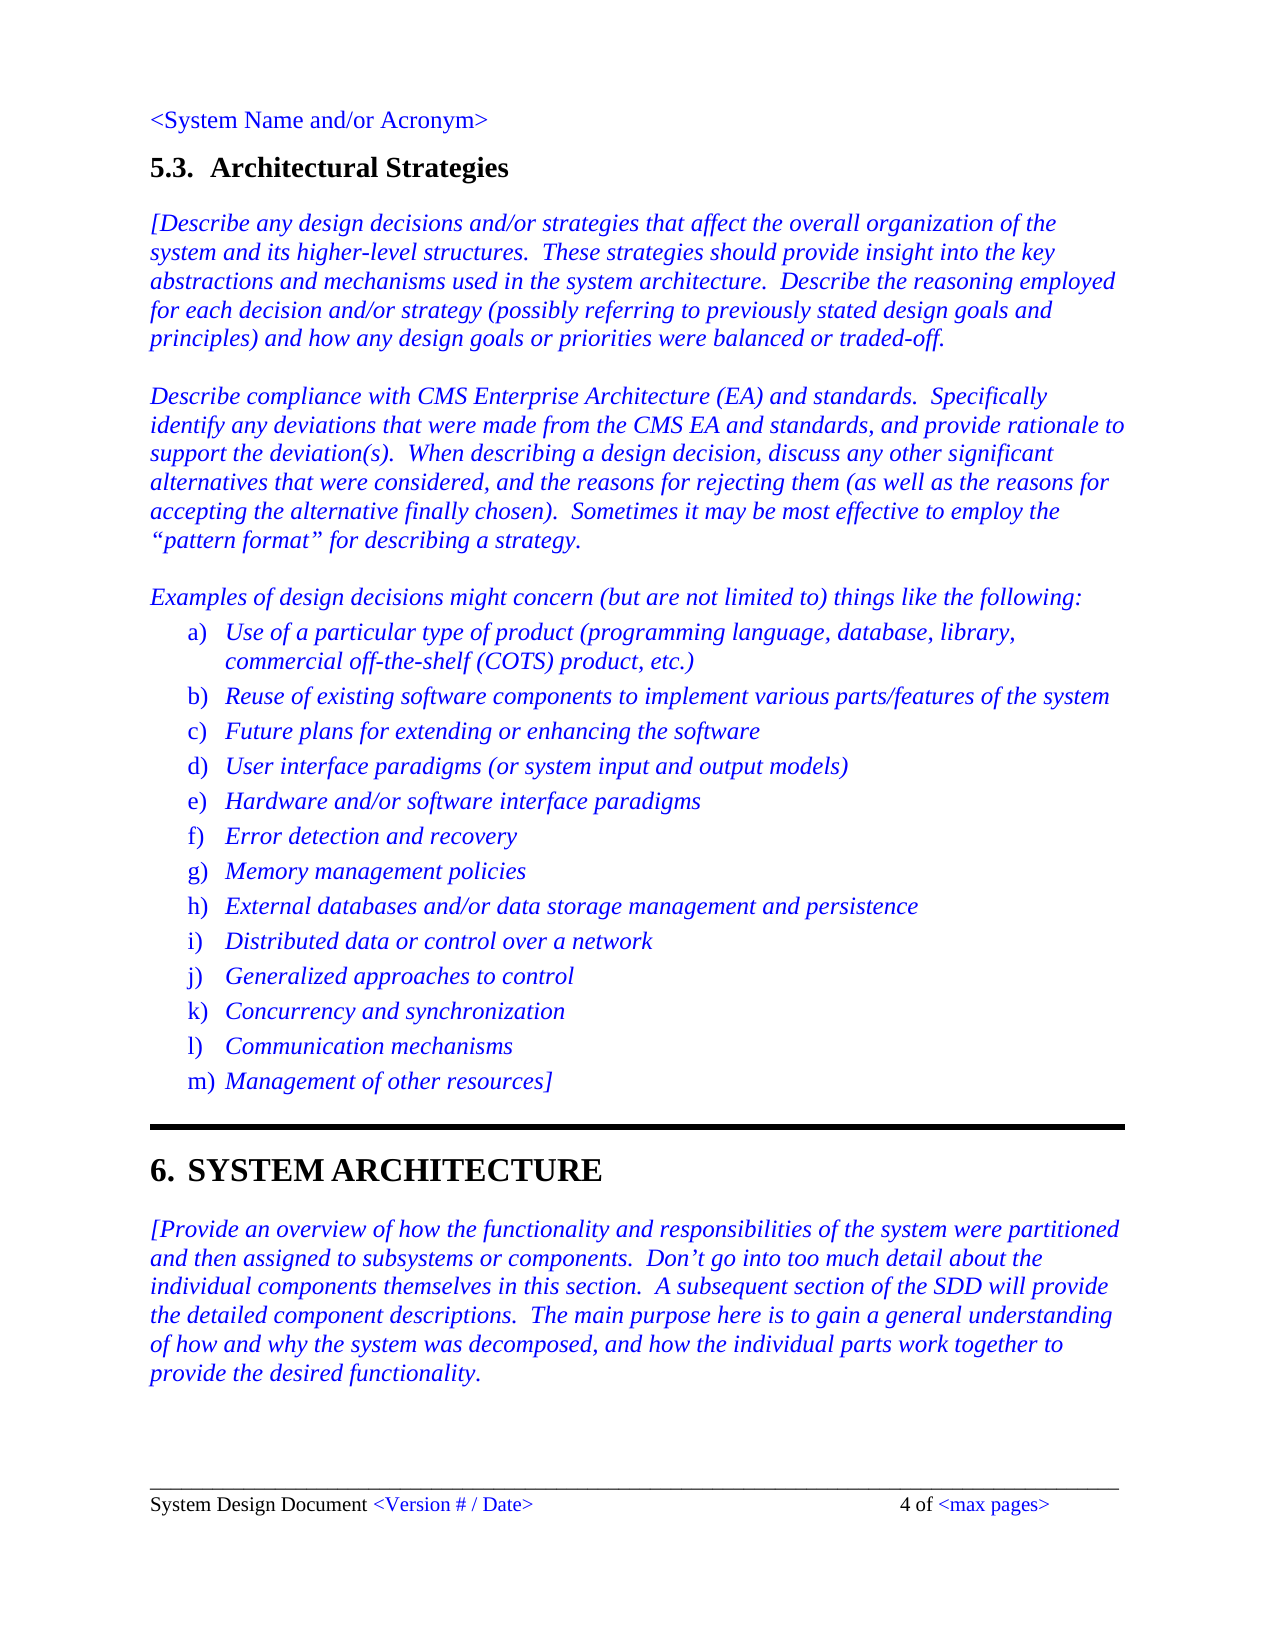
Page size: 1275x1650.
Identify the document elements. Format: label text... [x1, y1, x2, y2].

list User interface paradigms (or system input and output models) [187, 751, 1125, 780]
list Management of other resources] [187, 1066, 1125, 1095]
list Communication mechanisms [187, 1031, 1125, 1060]
list Error detection and recovery [187, 821, 1125, 850]
text Examples of design decisions might concern (but are not limited to) things like the following: [150, 582, 1125, 611]
subtitle SYSTEM ARCHITECTURE [150, 1130, 1125, 1189]
list Distributed data or control over a network [187, 926, 1125, 955]
list External databases and/or data storage management and persistence [187, 891, 1125, 920]
list Reuse of existing software components to implement various parts/features of the system [187, 681, 1125, 710]
subtitle Architectural Strategies [150, 150, 1125, 183]
text [Describe any design decisions and/or strategies that affect the overall organization of the system and its higher-level structures. These strategies should provide insight into the key abstractions and mechanisms used in the system architecture. Describe the reasoning employed for each decision and/or strategy (possibly referring to previously stated design goals and principles) and how any design goals or priorities were balanced or traded-off. [150, 208, 1125, 352]
text Describe compliance with CMS Architecture (EA) and standards. Specifically identify any deviations that were made from the CMS EA and standards, and provide rationale to support the deviation(s). When describing a design decision, discuss any other significant alternatives that were considered, and the reasons for rejecting them (as well as the reasons for accepting the alternative finally chosen). Sometimes it may be most effective to employ the “pattern format” for describing a strategy. [150, 381, 1125, 553]
list Memory management policies [187, 856, 1125, 885]
list Use of a particular type of product (programming language, database, library, commercial off-the-shelf (COTS) product, etc.) [187, 617, 1125, 675]
text [Provide an overview of how the functionality and responsibilities of the system were partitioned and then assigned to subsystems or components. Don’t go into too much detail about the individual components themselves in this section. A subsequent section of the SDD will provide the detailed component descriptions. The main purpose here is to gain a general understanding of how and why the system was decomposed, and how the individual parts work together to provide the desired functionality. [150, 1214, 1125, 1386]
list Hardware and/or software interface paradigms [187, 786, 1125, 815]
list Concurrency and synchronization [187, 996, 1125, 1025]
list Generalized approaches to control [187, 961, 1125, 990]
list Future plans for extending or enhancing the software [187, 716, 1125, 745]
